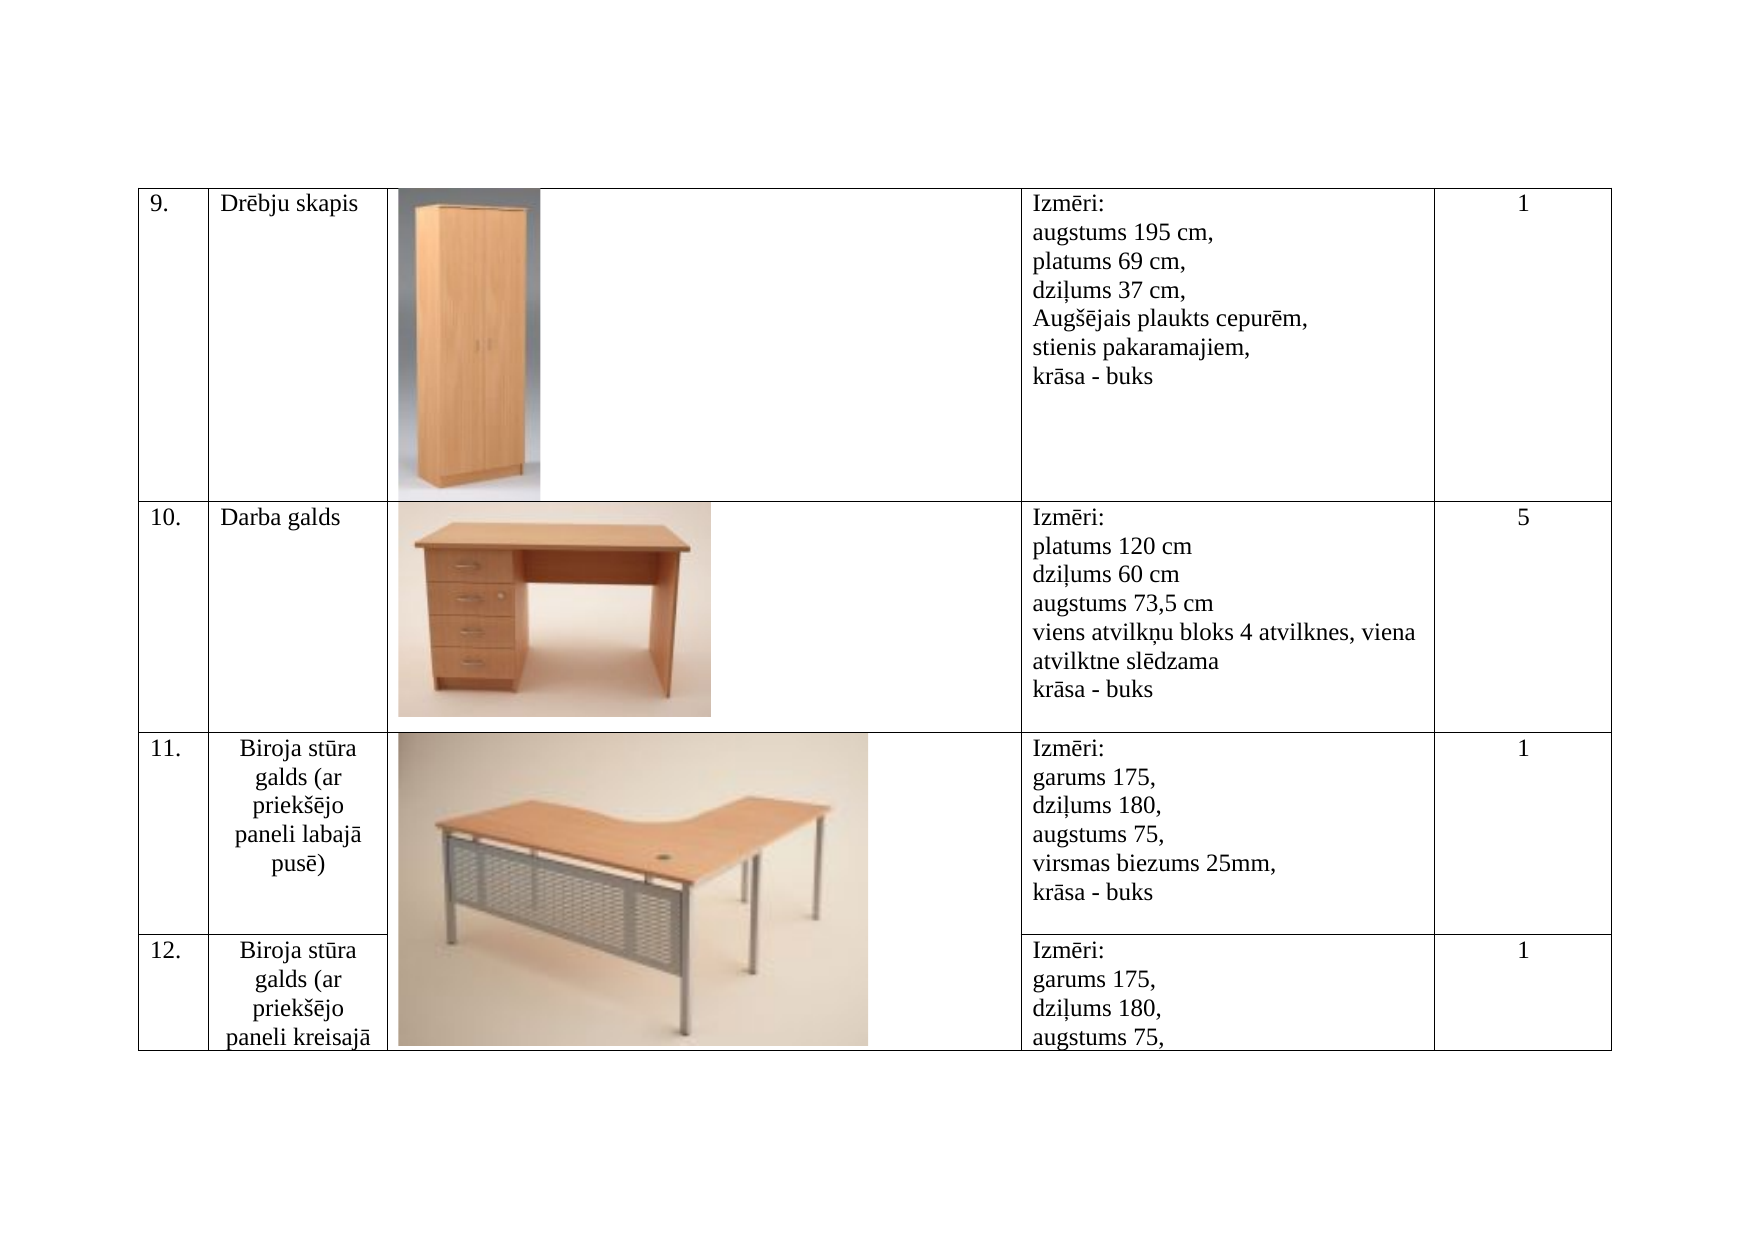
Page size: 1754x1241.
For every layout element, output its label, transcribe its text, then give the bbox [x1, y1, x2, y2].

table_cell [1022, 733, 1434, 934]
table_cell Izmēri: augstums 195 cm, platums 69 cm, dziļums 37 cm, Augšējais plaukts cepurēm, stienis pakaramajiem, krāsa - buks [1022, 189, 1434, 501]
table_cell Drēbju skapis [209, 189, 387, 501]
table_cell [1022, 935, 1434, 1050]
table_cell 9. [139, 189, 208, 501]
table_cell [388, 502, 1021, 732]
table_cell [388, 733, 1021, 1050]
picture [398, 188, 541, 501]
table_cell 11. [139, 733, 208, 934]
picture [398, 502, 711, 717]
picture [398, 733, 869, 1046]
table_cell Izmēri: platums 120 cm dziļums 60 cm augstums 73,5 cm viens atvilkņu bloks 4 atvilknes, viena atvilktne slēdzama krāsa - buks [1022, 502, 1434, 732]
table_cell 10. [139, 502, 208, 732]
table_cell Biroja stūra galds (ar priekšējo paneli labajā pusē) [209, 733, 387, 934]
table_cell 1 [1435, 733, 1611, 934]
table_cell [209, 935, 387, 1050]
table_cell 12. [139, 935, 208, 1050]
table_cell 5 [1435, 502, 1611, 732]
table_cell [541, 189, 1021, 501]
table_cell Darba galds [209, 502, 387, 732]
table_cell 1 [1435, 935, 1611, 1050]
table_cell 1 [1435, 189, 1611, 501]
table_cell [388, 189, 398, 501]
